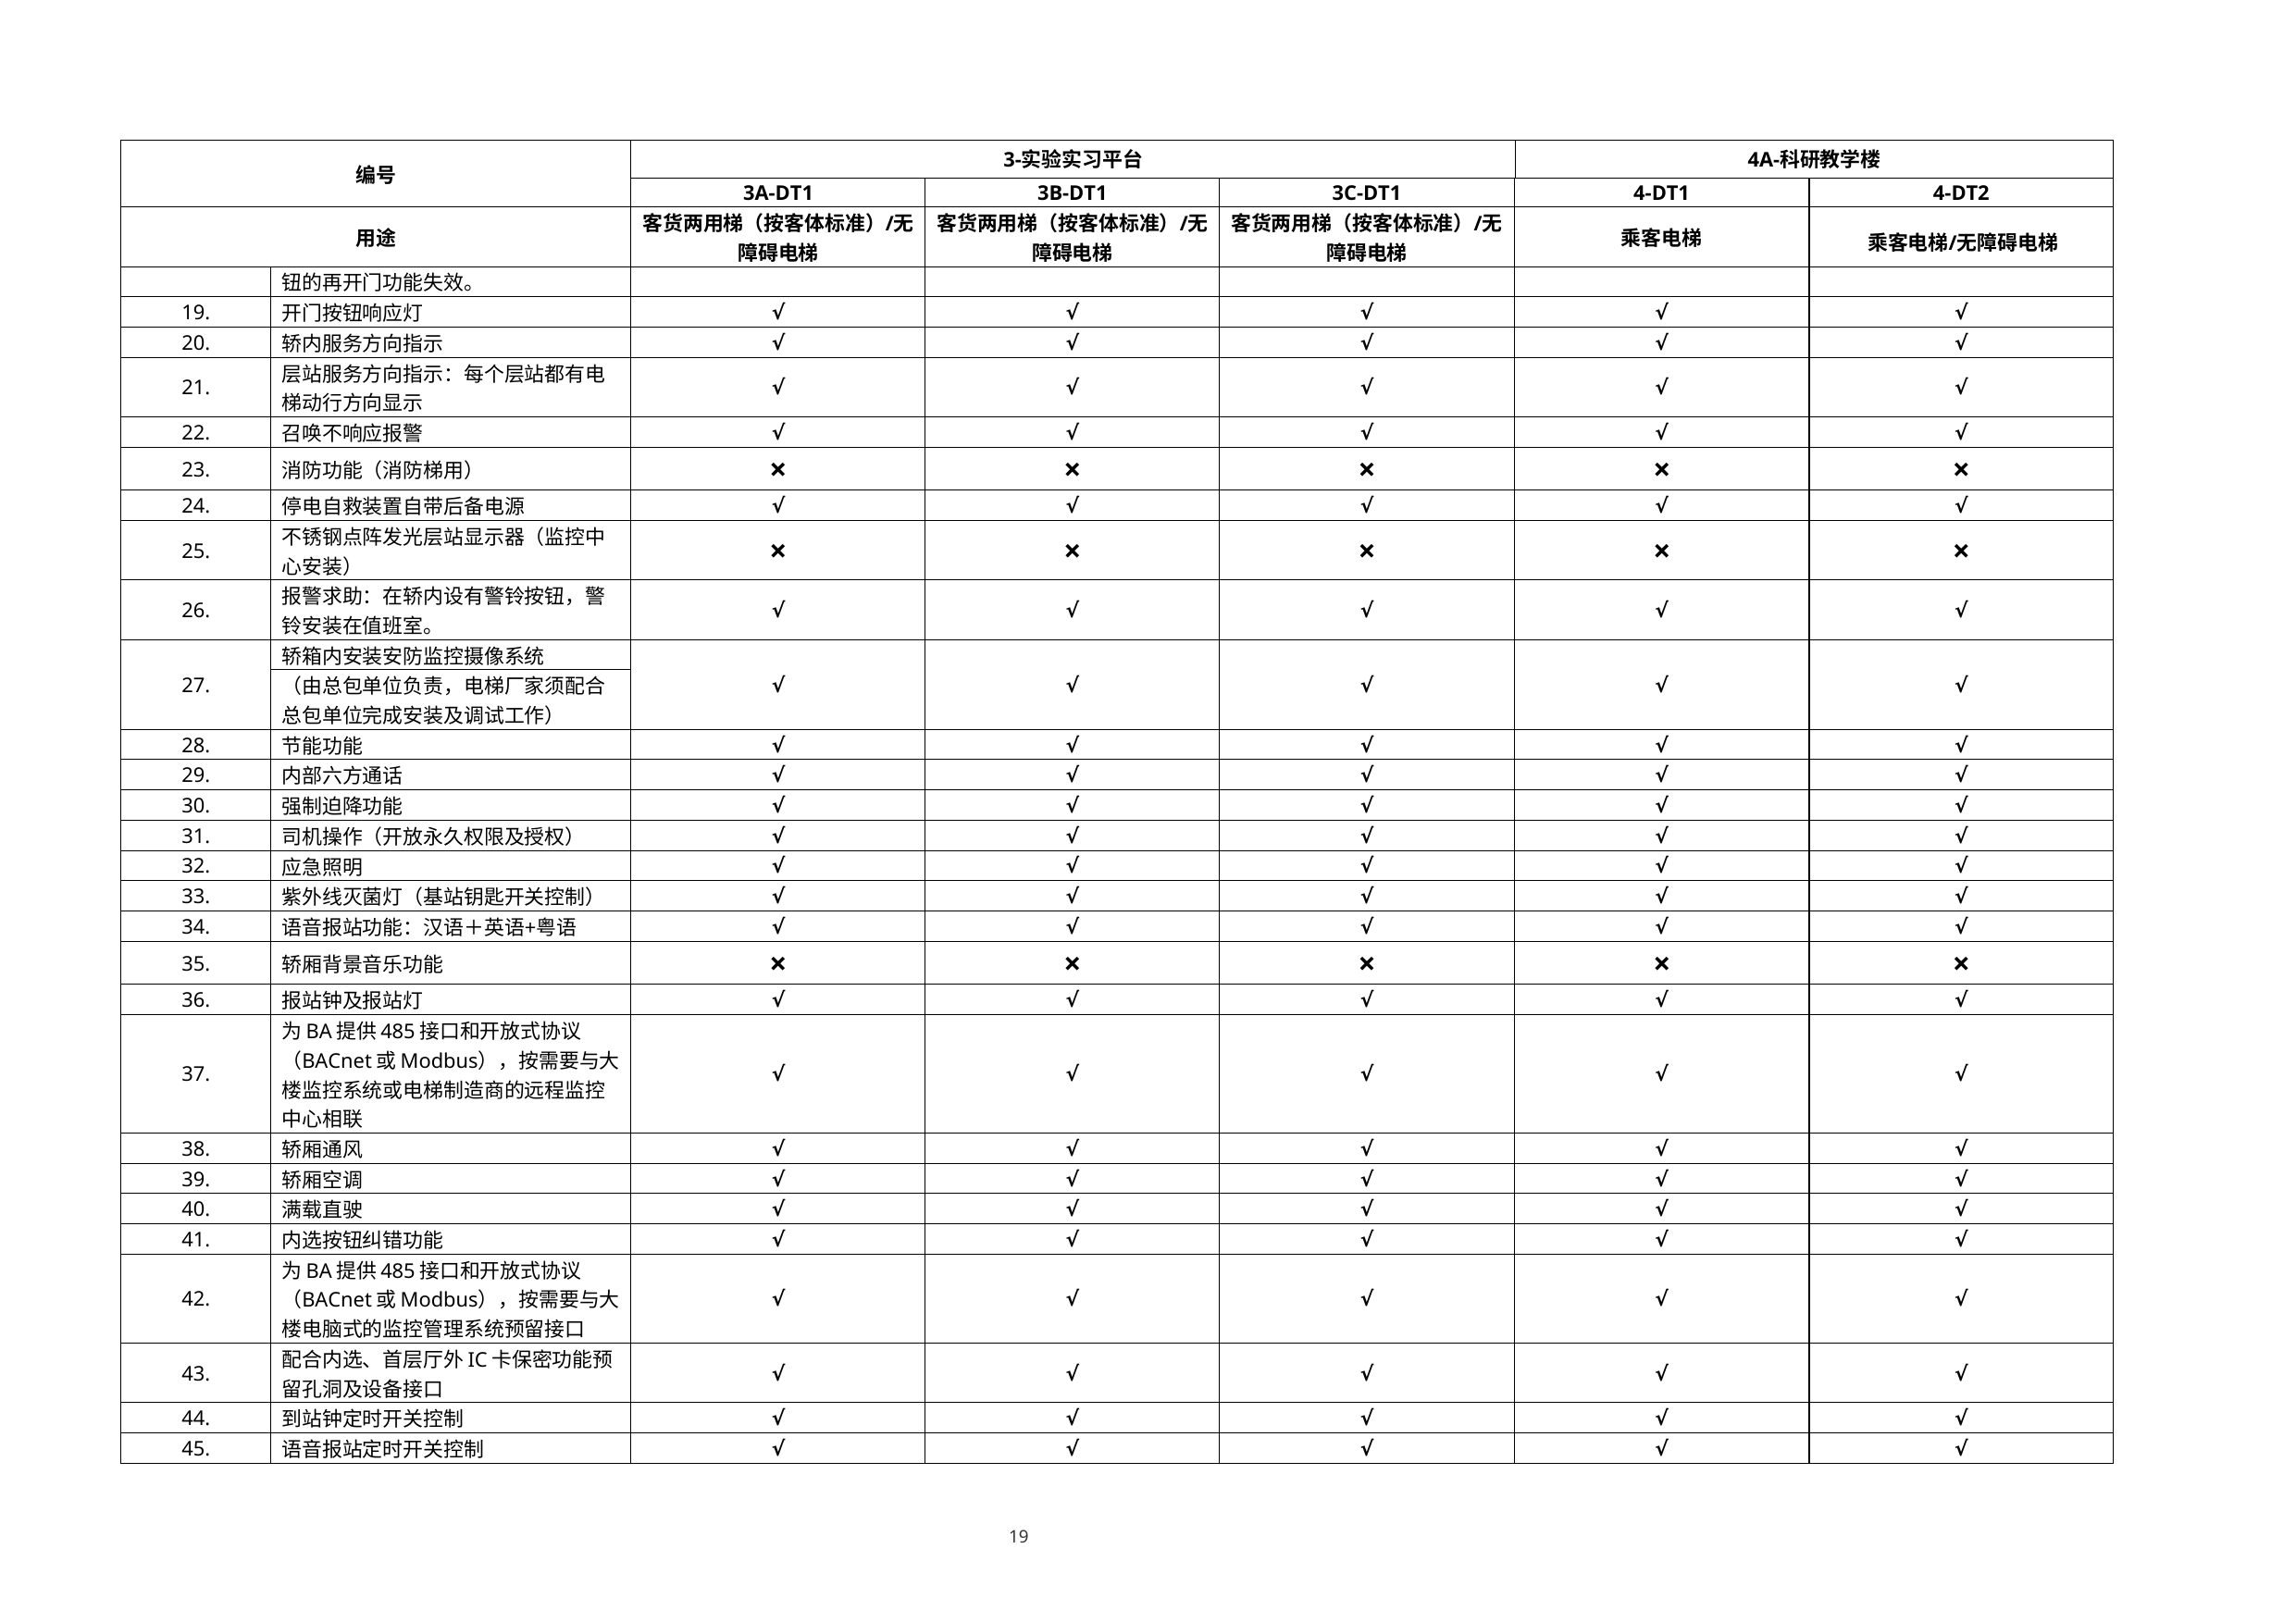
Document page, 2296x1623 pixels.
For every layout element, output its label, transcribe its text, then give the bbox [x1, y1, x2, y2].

table_cell √ [631, 1134, 925, 1163]
table_cell √ [631, 297, 925, 327]
table_cell 停电自救装置自带后备电源 [271, 490, 630, 520]
table_cell √ [631, 417, 925, 447]
table_cell √ [1515, 1224, 1808, 1254]
table_cell √ [1220, 760, 1514, 789]
table_cell √ [1810, 580, 2113, 639]
table_cell √ [1220, 1255, 1514, 1343]
table_cell √ [1810, 1224, 2113, 1254]
table_cell √ [631, 1164, 925, 1193]
table_cell 轿厢背景音乐功能 [271, 942, 630, 984]
table_cell √ [925, 851, 1219, 880]
table_cell √ [1220, 417, 1514, 447]
table_cell 31. [121, 821, 270, 849]
table_cell 42. [121, 1255, 270, 1343]
table_cell 20. [121, 328, 270, 357]
table_cell 36. [121, 985, 270, 1014]
table_cell 为BA提供485接口和开放式协议（BACnet或Modbus），按需要与大楼监控系统或电梯制造商的远程监控中心相联 [271, 1015, 630, 1133]
table_cell √ [1515, 881, 1808, 911]
table_cell √ [925, 1344, 1219, 1402]
table_cell √ [631, 1015, 925, 1133]
table_cell √ [1220, 851, 1514, 880]
table_cell √ [1515, 580, 1808, 639]
table_cell √ [1810, 1433, 2113, 1463]
table_cell √ [925, 821, 1219, 849]
table_cell √ [1220, 1015, 1514, 1133]
table_cell √ [925, 1015, 1219, 1133]
table_cell √ [1515, 790, 1808, 820]
table_cell √ [1515, 985, 1808, 1014]
table_cell × [631, 521, 925, 579]
table_cell 满载直驶 [271, 1194, 630, 1223]
table_header 3-实验实习平台 [631, 141, 1515, 178]
table_cell × [1220, 942, 1514, 984]
table_cell √ [1220, 1194, 1514, 1223]
table_cell √ [631, 328, 925, 357]
table_cell 30. [121, 790, 270, 820]
table_cell 27. [121, 640, 270, 729]
table_cell √ [1810, 328, 2113, 357]
table_cell √ [631, 760, 925, 789]
table_cell √ [925, 881, 1219, 911]
table_cell 轿厢通风 [271, 1134, 630, 1163]
table_cell √ [1220, 640, 1514, 729]
table_cell 37. [121, 1015, 270, 1133]
table_cell √ [631, 1344, 925, 1402]
table_cell 3A-DT1 [631, 179, 925, 206]
table_cell √ [1515, 821, 1808, 849]
table_cell √ [1220, 821, 1514, 849]
table_cell × [1515, 942, 1808, 984]
table_cell × [925, 942, 1219, 984]
table_cell √ [925, 358, 1219, 416]
table_cell √ [1515, 267, 1808, 296]
table_cell √ [1220, 1224, 1514, 1254]
table_cell √ [1515, 297, 1808, 327]
table_cell 38. [121, 1134, 270, 1163]
table_cell √ [1220, 490, 1514, 520]
table_cell 不锈钢点阵发光层站显示器（监控中心安装） [271, 521, 630, 579]
table_cell √ [631, 580, 925, 639]
table_cell √ [631, 358, 925, 416]
table_cell √ [1220, 580, 1514, 639]
table_cell √ [925, 1134, 1219, 1163]
table_cell 轿厢空调 [271, 1164, 630, 1193]
table_cell × [1515, 448, 1808, 489]
table_cell √ [925, 490, 1219, 520]
table_cell 客货两用梯（按客体标准）/无障碍电梯 [631, 207, 925, 266]
table_cell 19. [121, 297, 270, 327]
table_cell √ [925, 730, 1219, 759]
table_cell × [1810, 521, 2113, 579]
table_cell √ [1810, 267, 2113, 296]
table_cell 紫外线灭菌灯（基站钥匙开关控制） [271, 881, 630, 911]
table_cell √ [925, 1433, 1219, 1463]
table_cell × [1810, 448, 2113, 489]
table_cell √ [631, 790, 925, 820]
table_cell √ [631, 1224, 925, 1254]
table_cell √ [631, 1194, 925, 1223]
table_cell √ [925, 1403, 1219, 1432]
table_cell 21. [121, 358, 270, 416]
table_cell √ [1810, 1015, 2113, 1133]
table_cell √ [1810, 1194, 2113, 1223]
table_cell 25. [121, 521, 270, 579]
table_cell √ [925, 417, 1219, 447]
table_cell √ [1515, 1164, 1808, 1193]
table_cell √ [631, 985, 925, 1014]
table_cell 23. [121, 448, 270, 489]
table_cell 4-DT1 [1515, 179, 1808, 206]
table_cell √ [1810, 760, 2113, 789]
table_cell √ [1515, 911, 1808, 941]
table_cell √ [1515, 1403, 1808, 1432]
table_cell √ [1810, 1403, 2113, 1432]
table_cell √ [631, 821, 925, 849]
table_cell √ [1810, 1164, 2113, 1193]
table_cell × [1220, 448, 1514, 489]
table_cell 报站钟及报站灯 [271, 985, 630, 1014]
table_cell 26. [121, 580, 270, 639]
table_header 编号 [121, 141, 630, 206]
table_cell 40. [121, 1194, 270, 1223]
table_header 4A-科研教学楼 [1516, 141, 2113, 178]
table_cell 消防功能（消防梯用） [271, 448, 630, 489]
table_cell × [925, 448, 1219, 489]
table_cell √ [1220, 1403, 1514, 1432]
table_cell √ [631, 730, 925, 759]
table_cell 为BA提供485接口和开放式协议（BACnet或Modbus），按需要与大楼电脑式的监控管理系统预留接口 [271, 1255, 630, 1343]
table_cell √ [1810, 881, 2113, 911]
table_cell 22. [121, 417, 270, 447]
table_cell 司机操作（开放永久权限及授权） [271, 821, 630, 849]
table_cell √ [631, 1255, 925, 1343]
table_cell √ [1810, 297, 2113, 327]
table_cell √ [1810, 417, 2113, 447]
table_cell 召唤不响应报警 [271, 417, 630, 447]
table_cell 29. [121, 760, 270, 789]
table_cell √ [1515, 851, 1808, 880]
table_cell √ [631, 640, 925, 729]
table_cell × [1220, 521, 1514, 579]
table_cell 开门按钮响应灯 [271, 297, 630, 327]
table_cell √ [1220, 358, 1514, 416]
table_cell √ [925, 760, 1219, 789]
table_cell 33. [121, 881, 270, 911]
table_cell √ [1220, 328, 1514, 357]
table_cell 32. [121, 851, 270, 880]
table_cell 客货两用梯（按客体标准）/无障碍电梯 [1220, 207, 1514, 266]
table_cell √ [925, 790, 1219, 820]
table_cell × [631, 942, 925, 984]
table_cell 配合内选、首层厅外IC卡保密功能预留孔洞及设备接口 [271, 1344, 630, 1402]
table_cell 18. [121, 267, 270, 296]
table_cell √ [631, 267, 925, 296]
table_cell √ [1515, 1194, 1808, 1223]
table_cell √ [631, 851, 925, 880]
table_cell √ [631, 1403, 925, 1432]
table_cell √ [925, 267, 1219, 296]
table_cell √ [1515, 417, 1808, 447]
table_cell 内部六方通话 [271, 760, 630, 789]
table_cell √ [1220, 297, 1514, 327]
table_cell √ [1810, 730, 2113, 759]
table_cell 报警求助：在轿内设有警铃按钮，警铃安装在值班室。 [271, 580, 630, 639]
table_cell 客货两用梯（按客体标准）/无障碍电梯 [925, 207, 1219, 266]
table_cell 3C-DT1 [1220, 179, 1514, 206]
table_cell 轿箱内安装安防监控摄像系统 [271, 640, 630, 669]
table_cell √ [1515, 640, 1808, 729]
table_cell √ [1220, 730, 1514, 759]
table_cell √ [1220, 1164, 1514, 1193]
table_cell 用途 [121, 207, 630, 266]
table_cell √ [1810, 911, 2113, 941]
table_cell √ [1810, 1344, 2113, 1402]
table_cell （由总包单位负责，电梯厂家须配合总包单位完成安装及调试工作） [271, 670, 630, 729]
table_cell √ [1220, 1344, 1514, 1402]
table_cell 44. [121, 1403, 270, 1432]
table_cell √ [1810, 851, 2113, 880]
table_cell √ [1220, 911, 1514, 941]
table_cell √ [1515, 490, 1808, 520]
table_cell 43. [121, 1344, 270, 1402]
table_cell √ [631, 1433, 925, 1463]
table_cell √ [1810, 985, 2113, 1014]
table_cell 乘客电梯 [1515, 207, 1808, 266]
table_cell 内选按钮纠错功能 [271, 1224, 630, 1254]
table_cell √ [925, 985, 1219, 1014]
table_cell √ [631, 490, 925, 520]
table_cell × [1810, 942, 2113, 984]
table_cell × [925, 521, 1219, 579]
table_cell 轿内服务方向指示 [271, 328, 630, 357]
table_cell √ [1810, 490, 2113, 520]
table_cell √ [1515, 760, 1808, 789]
table_cell 到站钟定时开关控制 [271, 1403, 630, 1432]
table_cell √ [1515, 328, 1808, 357]
table_cell 3B-DT1 [925, 179, 1219, 206]
table_cell √ [1810, 821, 2113, 849]
table_cell √ [1220, 790, 1514, 820]
table_cell √ [925, 1224, 1219, 1254]
table_cell 39. [121, 1164, 270, 1193]
table_cell 语音报站功能：汉语＋英语+粤语 [271, 911, 630, 941]
table_cell √ [1810, 790, 2113, 820]
table_cell × [1515, 521, 1808, 579]
table_cell √ [631, 911, 925, 941]
table_cell √ [1810, 1255, 2113, 1343]
table_cell √ [925, 1255, 1219, 1343]
table_cell √ [1220, 267, 1514, 296]
table_cell √ [1515, 358, 1808, 416]
table_cell 28. [121, 730, 270, 759]
table_cell √ [925, 580, 1219, 639]
table_cell √ [1810, 1134, 2113, 1163]
table_cell 45. [121, 1433, 270, 1463]
table_cell 应急照明 [271, 851, 630, 880]
table_cell √ [1515, 1134, 1808, 1163]
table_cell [271, 267, 630, 296]
table_cell √ [925, 297, 1219, 327]
table_cell 乘客电梯/无障碍电梯 [1810, 207, 2113, 266]
table_cell 语音报站定时开关控制 [271, 1433, 630, 1463]
table_cell √ [1810, 358, 2113, 416]
table_cell √ [1220, 985, 1514, 1014]
table_cell 节能功能 [271, 730, 630, 759]
table_cell 34. [121, 911, 270, 941]
table_cell √ [925, 1164, 1219, 1193]
table_cell √ [1515, 1015, 1808, 1133]
table_cell √ [1810, 640, 2113, 729]
table_cell √ [1515, 1344, 1808, 1402]
table_cell √ [925, 640, 1219, 729]
table_cell √ [1515, 1255, 1808, 1343]
table_cell 24. [121, 490, 270, 520]
table_cell 4-DT2 [1810, 179, 2113, 206]
table_cell √ [1220, 1134, 1514, 1163]
table_cell √ [925, 328, 1219, 357]
table_cell 41. [121, 1224, 270, 1254]
table_cell √ [1515, 730, 1808, 759]
table_cell 层站服务方向指示：每个层站都有电梯动行方向显示 [271, 358, 630, 416]
table_cell √ [1220, 881, 1514, 911]
table_cell √ [1515, 1433, 1808, 1463]
table_cell 强制迫降功能 [271, 790, 630, 820]
table_cell √ [925, 1194, 1219, 1223]
table_cell 35. [121, 942, 270, 984]
table_cell × [631, 448, 925, 489]
table_cell √ [1220, 1433, 1514, 1463]
table_cell √ [925, 911, 1219, 941]
table_cell √ [631, 881, 925, 911]
